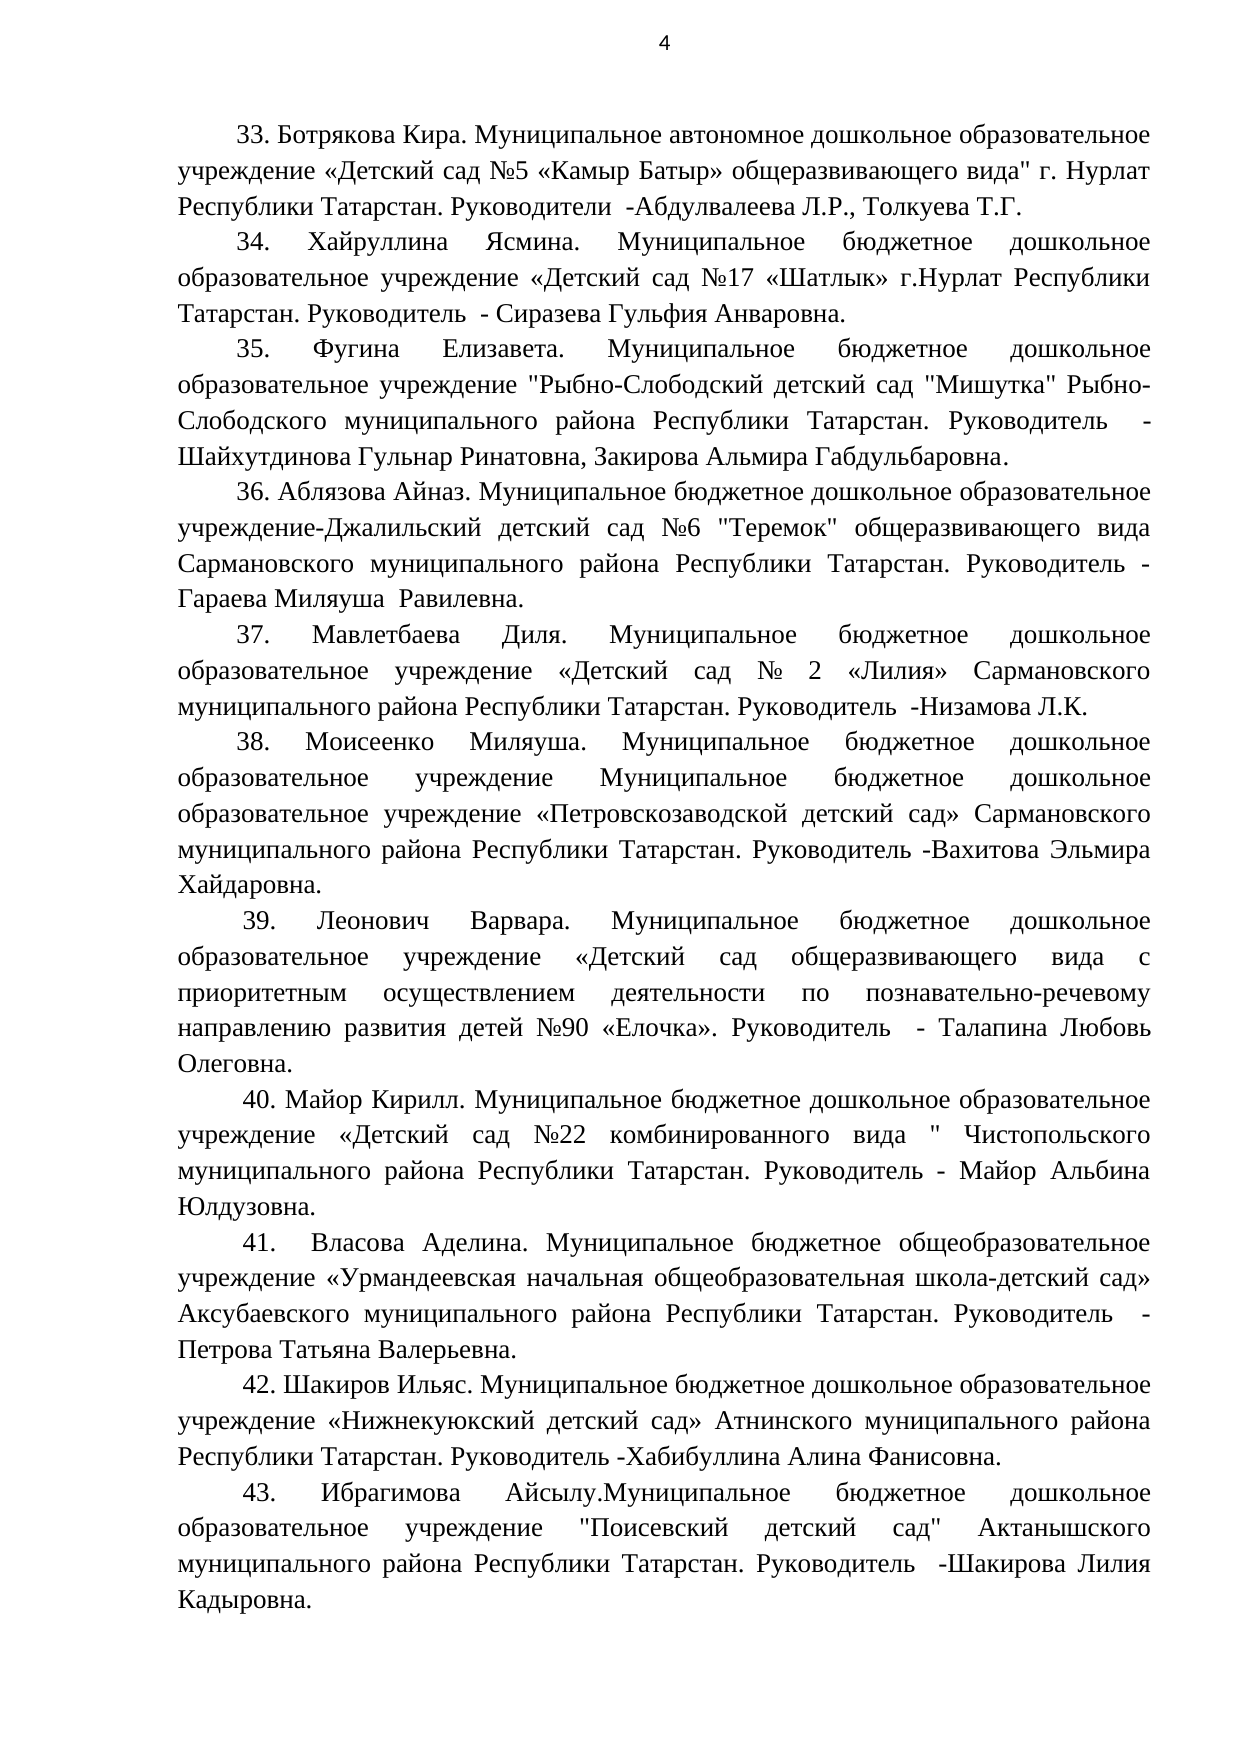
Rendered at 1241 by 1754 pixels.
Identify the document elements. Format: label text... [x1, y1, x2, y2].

text 33. Ботрякова Кира. Муниципальное автономное дошкольное образовательное учреждение «Детский сад №5 «Камыр Батыр» общеразвивающего вида" г. Нурлат Республики Татарстан. Руководители -Абдулвалеева Л.Р., Толкуева Т.Г. [177, 118, 1152, 154]
text 38. Моисеенко Миляуша. Муниципальное бюджетное дошкольное образовательное учреждение Муниципальное бюджетное дошкольное образовательное учреждение «Петровскозаводской детский сад» Сармановского муниципального района Республики Татарстан. Руководитель -Вахитова Эльмира Хайдаровна. [177, 726, 1152, 899]
text 36. Аблязова Айназ. Муниципальное бюджетное дошкольное образовательное учреждение-Джалильский детский сад №6 "Теремок" общеразвивающего вида Сармановского муниципального района Республики Татарстан. Руководитель -Гараева Миляуша Равилевна. [177, 578, 1152, 614]
text 42. Шакиров Ильяс. Муниципальное бюджетное дошкольное образовательное учреждение «Нижнекуюкский детский сад» Атнинского муниципального района Республики Татарстан. Руководитель -Хабибуллина Алина Фанисовна. [177, 1369, 1152, 1471]
text 39. Леонович Варвара. Муниципальное бюджетное дошкольное образовательное учреждение «Детский сад общеразвивающего вида с приоритетным осуществлением деятельности по познавательно-речевому направлению развития детей №90 «Елочка». Руководитель - Талапина Любовь Олеговна. [177, 904, 1152, 940]
text 34. Хайруллина Ясмина. Муниципальное бюджетное дошкольное образовательное учреждение «Детский сад №17 «Шатлык» г.Нурлат Республики Татарстан. Руководитель - Сиразева Гульфия Анваровна. [177, 225, 1152, 261]
text 35. Фугина Елизавета. Муниципальное бюджетное дошкольное образовательное учреждение "Рыбно-Слободский детский сад "Мишутка" Рыбно-Слободского муниципального района Республики Татарстан. Руководитель -Шайхутдинова Гульнар Ринатовна, Закирова Альмира Габдульбаровна. [177, 435, 1152, 471]
text 40. Майор Кирилл. Муниципальное бюджетное дошкольное образовательное учреждение «Детский сад №22 комбинированного вида " Чистопольского муниципального района Республики Татарстан. Руководитель - Майор Альбина Юлдузовна. [177, 1083, 1152, 1221]
text 37. Мавлетбаева Диля. Муниципальное бюджетное дошкольное образовательное учреждение «Детский сад № 2 «Лилия» Сармановского муниципального района Республики Татарстан. Руководитель -Низамова Л.К. [177, 618, 1152, 721]
text 43. Ибрагимова Айсылу.Муниципальное бюджетное дошкольное образовательное учреждение "Поисевский детский сад" Актанышского муниципального района Республики Татарстан. Руководитель -Шакирова Лилия Кадыровна. [177, 1476, 1152, 1614]
text 33. Ботрякова Кира. Муниципальное автономное дошкольное образовательное учреждение «Детский сад №5 «Камыр Батыр» общеразвивающего вида" г. Нурлат Республики Татарстан. Руководители -Абдулвалеева Л.Р., Толкуева Т.Г. [177, 185, 1152, 221]
text 36. Аблязова Айназ. Муниципальное бюджетное дошкольное образовательное учреждение-Джалильский детский сад №6 "Теремок" общеразвивающего вида Сармановского муниципального района Республики Татарстан. Руководитель -Гараева Миляуша Равилевна. [177, 475, 1152, 511]
text 39. Леонович Варвара. Муниципальное бюджетное дошкольное образовательное учреждение «Детский сад общеразвивающего вида с приоритетным осуществлением деятельности по познавательно-речевому направлению развития детей №90 «Елочка». Руководитель - Талапина Любовь Олеговна. [177, 1007, 1152, 1078]
text 41. Власова Аделина. Муниципальное бюджетное общеобразовательное учреждение «Урмандеевская начальная общеобразовательная школа-детский сад» Аксубаевского муниципального района Республики Татарстан. Руководитель - Петрова Татьяна Валерьевна. [177, 1226, 1152, 1364]
text 35. Фугина Елизавета. Муниципальное бюджетное дошкольное образовательное учреждение "Рыбно-Слободский детский сад "Мишутка" Рыбно-Слободского муниципального района Республики Татарстан. Руководитель -Шайхутдинова Гульнар Ринатовна, Закирова Альмира Габдульбаровна. [177, 332, 1152, 368]
text 34. Хайруллина Ясмина. Муниципальное бюджетное дошкольное образовательное учреждение «Детский сад №17 «Шатлык» г.Нурлат Республики Татарстан. Руководитель - Сиразева Гульфия Анваровна. [177, 292, 1152, 328]
